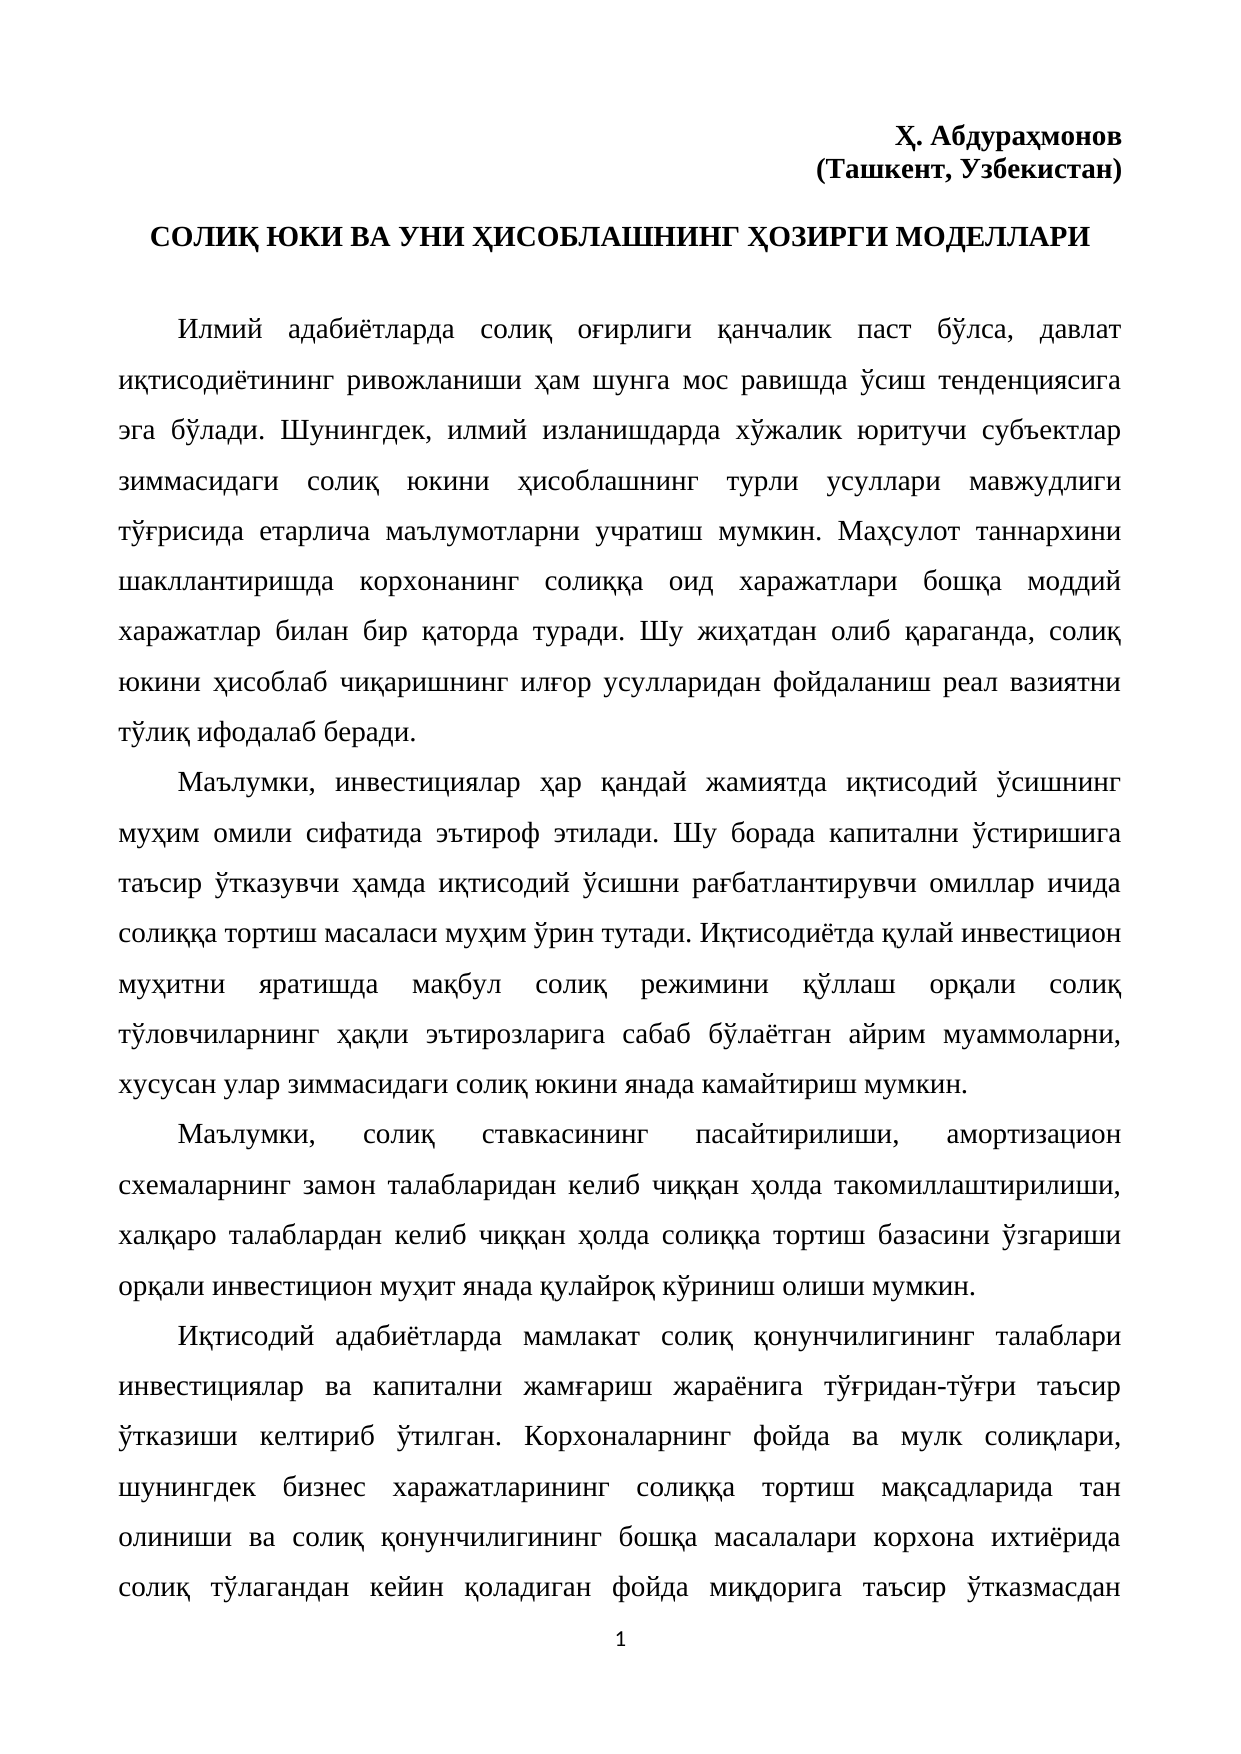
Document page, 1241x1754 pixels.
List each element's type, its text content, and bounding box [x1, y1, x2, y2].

text СОЛИҚ ЮКИ ВА УНИ ҲИСОБЛАШНИНГ ҲОЗИРГИ МОДЕЛЛАРИ [118, 219, 1122, 252]
text (Ташкент, Узбекистан) [118, 152, 1122, 185]
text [118, 1318, 1122, 1603]
text Маълумки, инвестициялар ҳар қандай жамиятда иқтисодий ўсишнинг муҳим омили сифатида эътироф этилади. Шу борада капитални ўстиришига таъсир ўтказувчи ҳамда иқтисодий ўсишни рағбатлантирувчи омиллар ичида солиққа тортиш масаласи муҳим ўрин тутади. Иқтисодиётда қулай инвестицион муҳитни яратишда мақбул солиқ режимини қўллаш орқали солиқ тўловчиларнинг ҳақли эътирозларига сабаб бўлаётган айрим муаммоларни, хусусан улар зиммасидаги солиқ юкини янада камайтириш мумкин. [118, 764, 1122, 1100]
text Ҳ. Абдураҳмонов [118, 118, 1122, 152]
text Маълумки, солиқ ставкасининг пасайтирилиши, амортизацион схемаларнинг замон талабларидан келиб чиққан ҳолда такомиллаштирилиши, халқаро талаблардан келиб чиққан ҳолда солиққа тортиш базасини ўзгариши орқали инвестицион муҳит янада қулайроқ кўриниш олиши мумкин. [118, 1117, 1122, 1301]
text Илмий адабиётларда солиқ оғирлиги қанчалик паст бўлса, давлат иқтисодиётининг ривожланиши ҳам шунга мос равишда ўсиш тенденциясига эга бўлади. Шунингдек, илмий изланишдарда хўжалик юритучи субъектлар зиммасидаги солиқ юкини ҳисоблашнинг турли усуллари мавжудлиги тўғрисида етарлича маълумотларни учратиш мумкин. Маҳсулот таннархини шакллантиришда корхонанинг солиққа оид харажатлари бошқа моддий харажатлар билан бир қаторда туради. Шу жиҳатдан олиб қараганда, солиқ юкини ҳисоблаб чиқаришнинг илғор усулларидан фойдаланиш реал вазиятни тўлиқ ифодалаб беради. [118, 312, 1122, 748]
